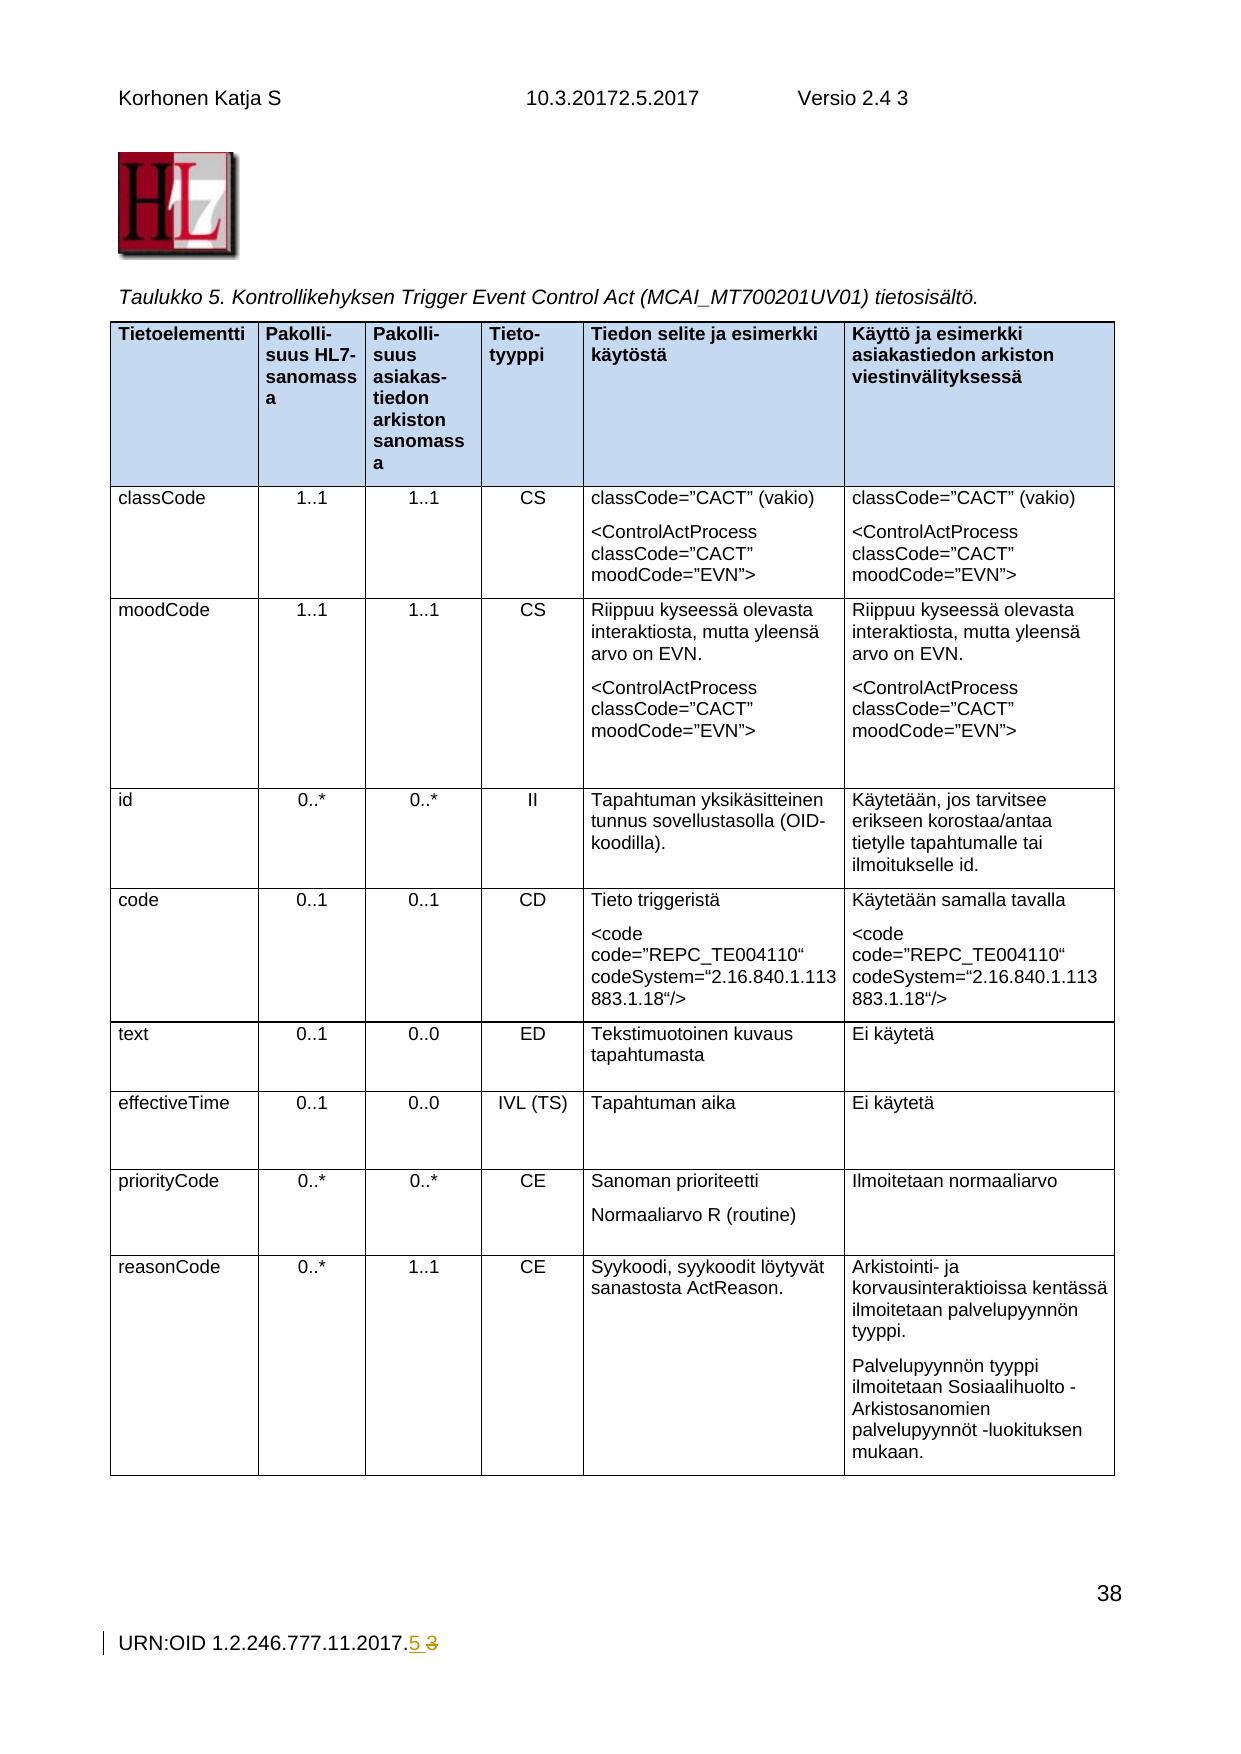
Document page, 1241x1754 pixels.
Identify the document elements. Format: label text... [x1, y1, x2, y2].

table_cell 0..* [259, 789, 365, 887]
table_cell classCode=”CACT” (vakio) <ControlActProcess classCode=”CACT” moodCode=”EVN”> [845, 487, 1114, 598]
table_cell Riippuu kyseessä olevasta interaktiosta, mutta yleensä arvo on EVN. <ControlActProcess classCode=”CACT” moodCode=”EVN”> [845, 599, 1114, 788]
table_cell 0..* [366, 789, 481, 887]
table_cell Käytetään, jos tarvitsee erikseen korostaa/antaa tietylle tapahtumalle tai ilmoitukselle id. [845, 789, 1114, 887]
table_cell moodCode [111, 599, 258, 788]
table_cell ED [482, 1023, 583, 1091]
table_cell Arkistointi- ja korvausinteraktioissa kentässä ilmoitetaan palvelupyynnön tyyppi. Palvelupyynnön tyyppi ilmoitetaan Sosiaalihuolto - Arkistosanomien palvelupyynnöt -luokituksen mukaan. [845, 1256, 1114, 1475]
table_cell code [111, 889, 258, 1021]
table_header Tieto-tyyppi [482, 323, 583, 486]
table_cell II [482, 789, 583, 887]
table_cell Käytetään samalla tavalla <code code=”REPC_TE004110“ codeSystem=“2.16.840.1.113883.1.18“/> [845, 889, 1114, 1021]
table_cell 0..1 [259, 1023, 365, 1091]
table_cell CS [482, 599, 583, 788]
table_cell 0..* [259, 1170, 365, 1254]
picture [118, 152, 241, 260]
table_cell text [111, 1023, 258, 1091]
table_cell Tekstimuotoinen kuvaus tapahtumasta [584, 1023, 844, 1091]
table_cell CE [482, 1170, 583, 1254]
table_cell 0..1 [259, 889, 365, 1021]
table_cell Tapahtuman aika [584, 1092, 844, 1169]
table_header Käyttö ja esimerkki asiakastiedon arkiston viestinvälityksessä [845, 323, 1114, 486]
table_cell IVL (TS) [482, 1092, 583, 1169]
table_header Pakolli-suus HL7-sanomassa [259, 323, 365, 486]
table_cell Tapahtuman yksikäsitteinen tunnus sovellustasolla (OID-koodilla). [584, 789, 844, 887]
table_cell 1..1 [259, 599, 365, 788]
table_header Tietoelementti [111, 323, 258, 486]
table_cell Syykoodi, syykoodit löytyvät sanastosta ActReason. [584, 1256, 844, 1475]
table_cell Ilmoitetaan normaaliarvo [845, 1170, 1114, 1254]
table_cell 0..* [366, 1170, 481, 1254]
table_cell priorityCode [111, 1170, 258, 1254]
table_cell Ei käytetä [845, 1023, 1114, 1091]
table_header Tiedon selite ja esimerkki käytöstä [584, 323, 844, 486]
table_cell CD [482, 889, 583, 1021]
table_cell 0..1 [259, 1092, 365, 1169]
table_cell Sanoman prioriteetti Normaaliarvo R (routine) [584, 1170, 844, 1254]
table_cell Riippuu kyseessä olevasta interaktiosta, mutta yleensä arvo on EVN. <ControlActProcess classCode=”CACT” moodCode=”EVN”> [584, 599, 844, 788]
table_cell 1..1 [259, 487, 365, 598]
table_header Pakolli-suus asiakas-tiedon arkiston sanomassa [366, 323, 481, 486]
table_cell CS [482, 487, 583, 598]
table_cell reasonCode [111, 1256, 258, 1475]
table_cell CE [482, 1256, 583, 1475]
text Taulukko 5. Kontrollikehyksen Trigger Event Control Act (MCAI_MT700201UV01) tietosisältö. [118, 285, 1122, 309]
table_cell classCode=”CACT” (vakio) <ControlActProcess classCode=”CACT” moodCode=”EVN”> [584, 487, 844, 598]
table_cell 1..1 [366, 599, 481, 788]
table_cell 0..1 [366, 889, 481, 1021]
table_cell id [111, 789, 258, 887]
table_cell Ei käytetä [845, 1092, 1114, 1169]
table_cell classCode [111, 487, 258, 598]
table_cell 0..0 [366, 1023, 481, 1091]
table_cell effectiveTime [111, 1092, 258, 1169]
table_cell 1..1 [366, 487, 481, 598]
table_cell 1..1 [366, 1256, 481, 1475]
table_cell Tieto triggeristä <code code=”REPC_TE004110“ codeSystem=“2.16.840.1.113883.1.18“/> [584, 889, 844, 1021]
table_cell 0..* [259, 1256, 365, 1475]
table_cell 0..0 [366, 1092, 481, 1169]
